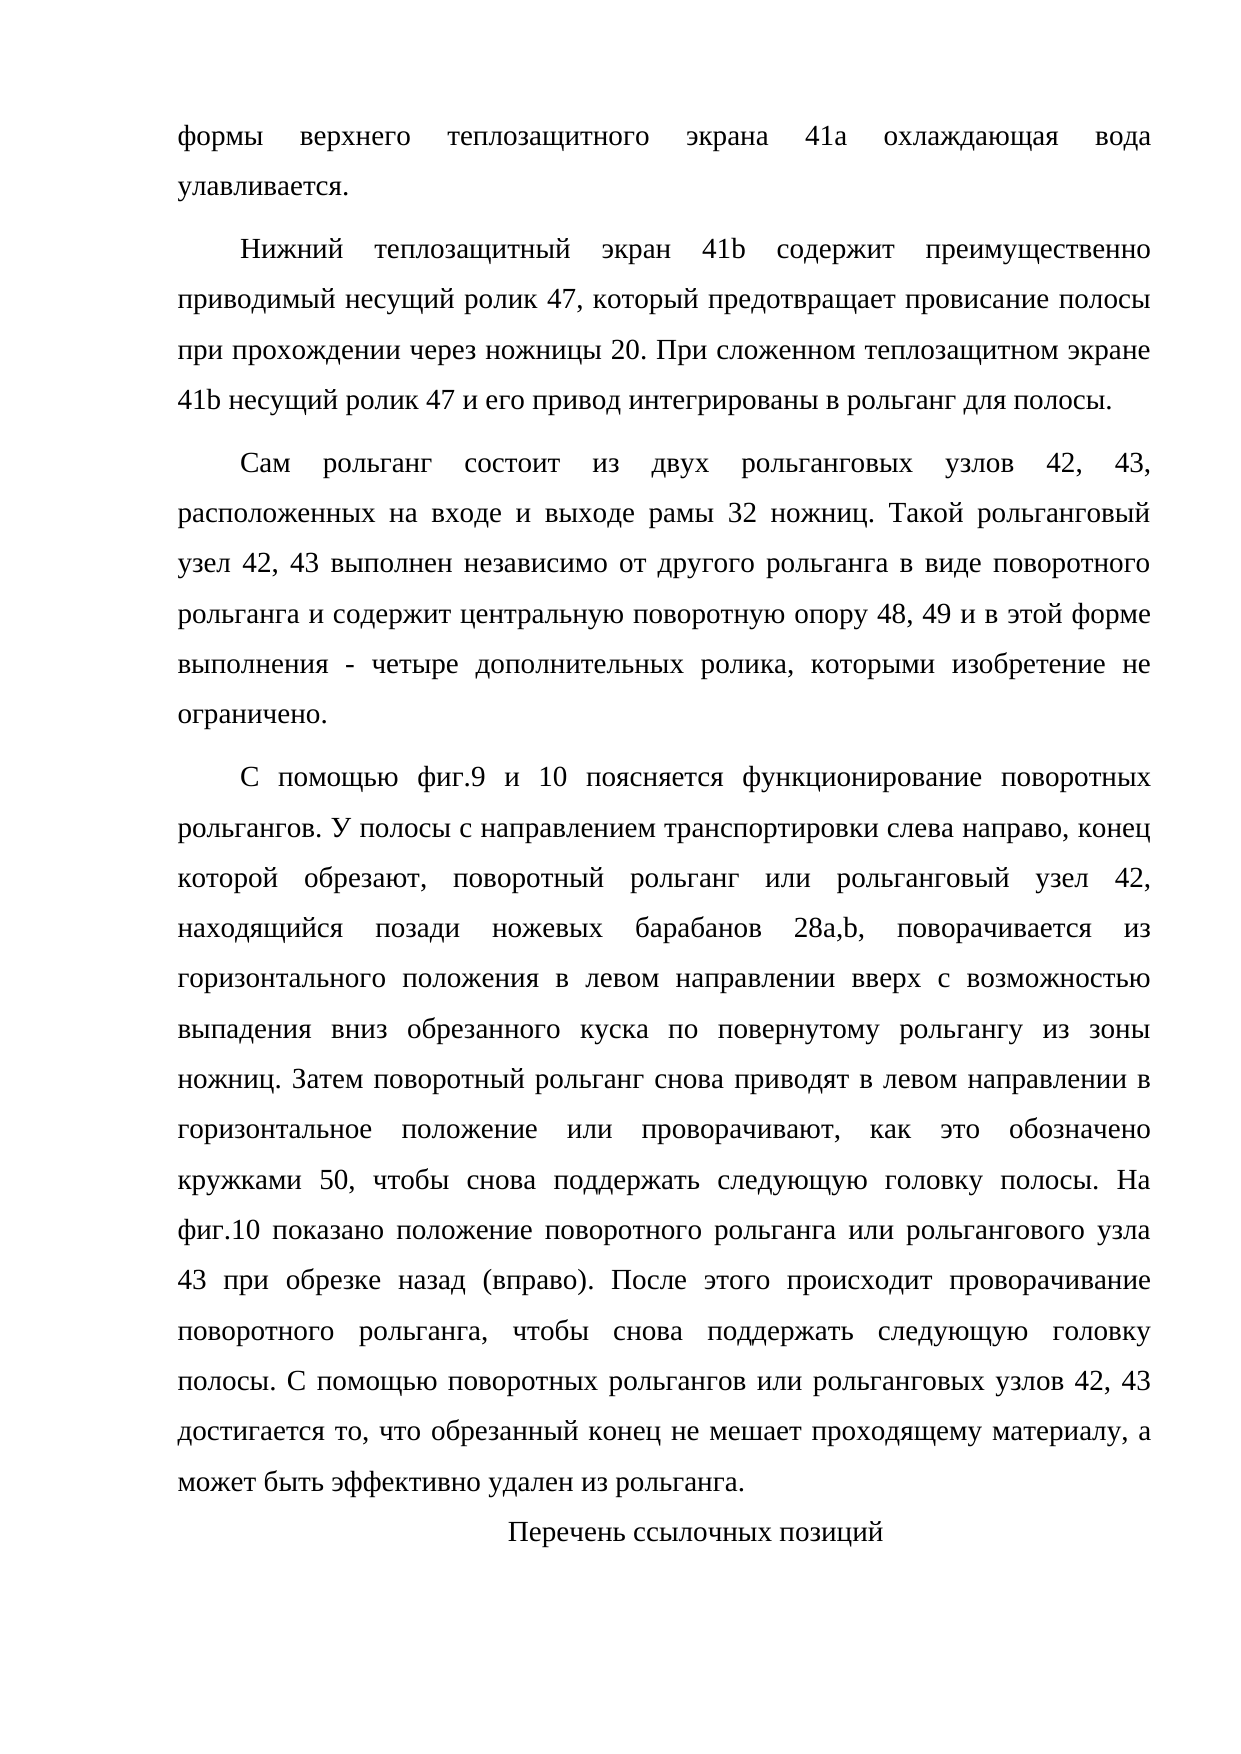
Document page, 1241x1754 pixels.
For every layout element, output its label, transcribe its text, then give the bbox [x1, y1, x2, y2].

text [177, 118, 1152, 202]
text Нижний теплозащитный экран 41b содержит преимущественно приводимый несущий ролик 47, который предотвращает провисание полосы при прохождении через ножницы 20. При сложенном теплозащитном экране 41b несущий ролик 47 и его привод интегрированы в рольганг для полосы. [177, 231, 1152, 416]
text Перечень ссылочных позиций [177, 1514, 1152, 1548]
text С помощью фиг.9 и 10 поясняется функционирование поворотных рольгангов. У полосы с направлением транспортировки слева направо, конец которой обрезают, поворотный рольганг или рольганговый узел 42, находящийся позади ножевых барабанов 28а,b, поворачивается из горизонтального положения в левом направлении вверх с возможностью выпадения вниз обрезанного куска по повернутому рольгангу из зоны ножниц. Затем поворотный рольганг снова приводят в левом направлении в горизонтальное положение или проворачивают, как это обозначено кружками 50, чтобы снова поддержать следующую головку полосы. На фиг.10 показано положение поворотного рольганга или рольгангового узла 43 при обрезке назад (вправо). После этого происходит проворачивание поворотного рольганга, чтобы снова поддержать следующую головку полосы. С помощью поворотных рольгангов или рольганговых узлов 42, 43 достигается то, что обрезанный конец не мешает проходящему материалу, а может быть эффективно удален из рольганга. [177, 759, 1152, 1497]
text Сам рольганг состоит из двух рольганговых узлов 42, 43, расположенных на входе и выходе рамы 32 ножниц. Такой рольганговый узел 42, 43 выполнен независимо от другого рольганга в виде поворотного рольганга и содержит центральную поворотную опору 48, 49 и в этой форме выполнения - четыре дополнительных ролика, которыми изобретение не ограничено. [177, 445, 1152, 730]
